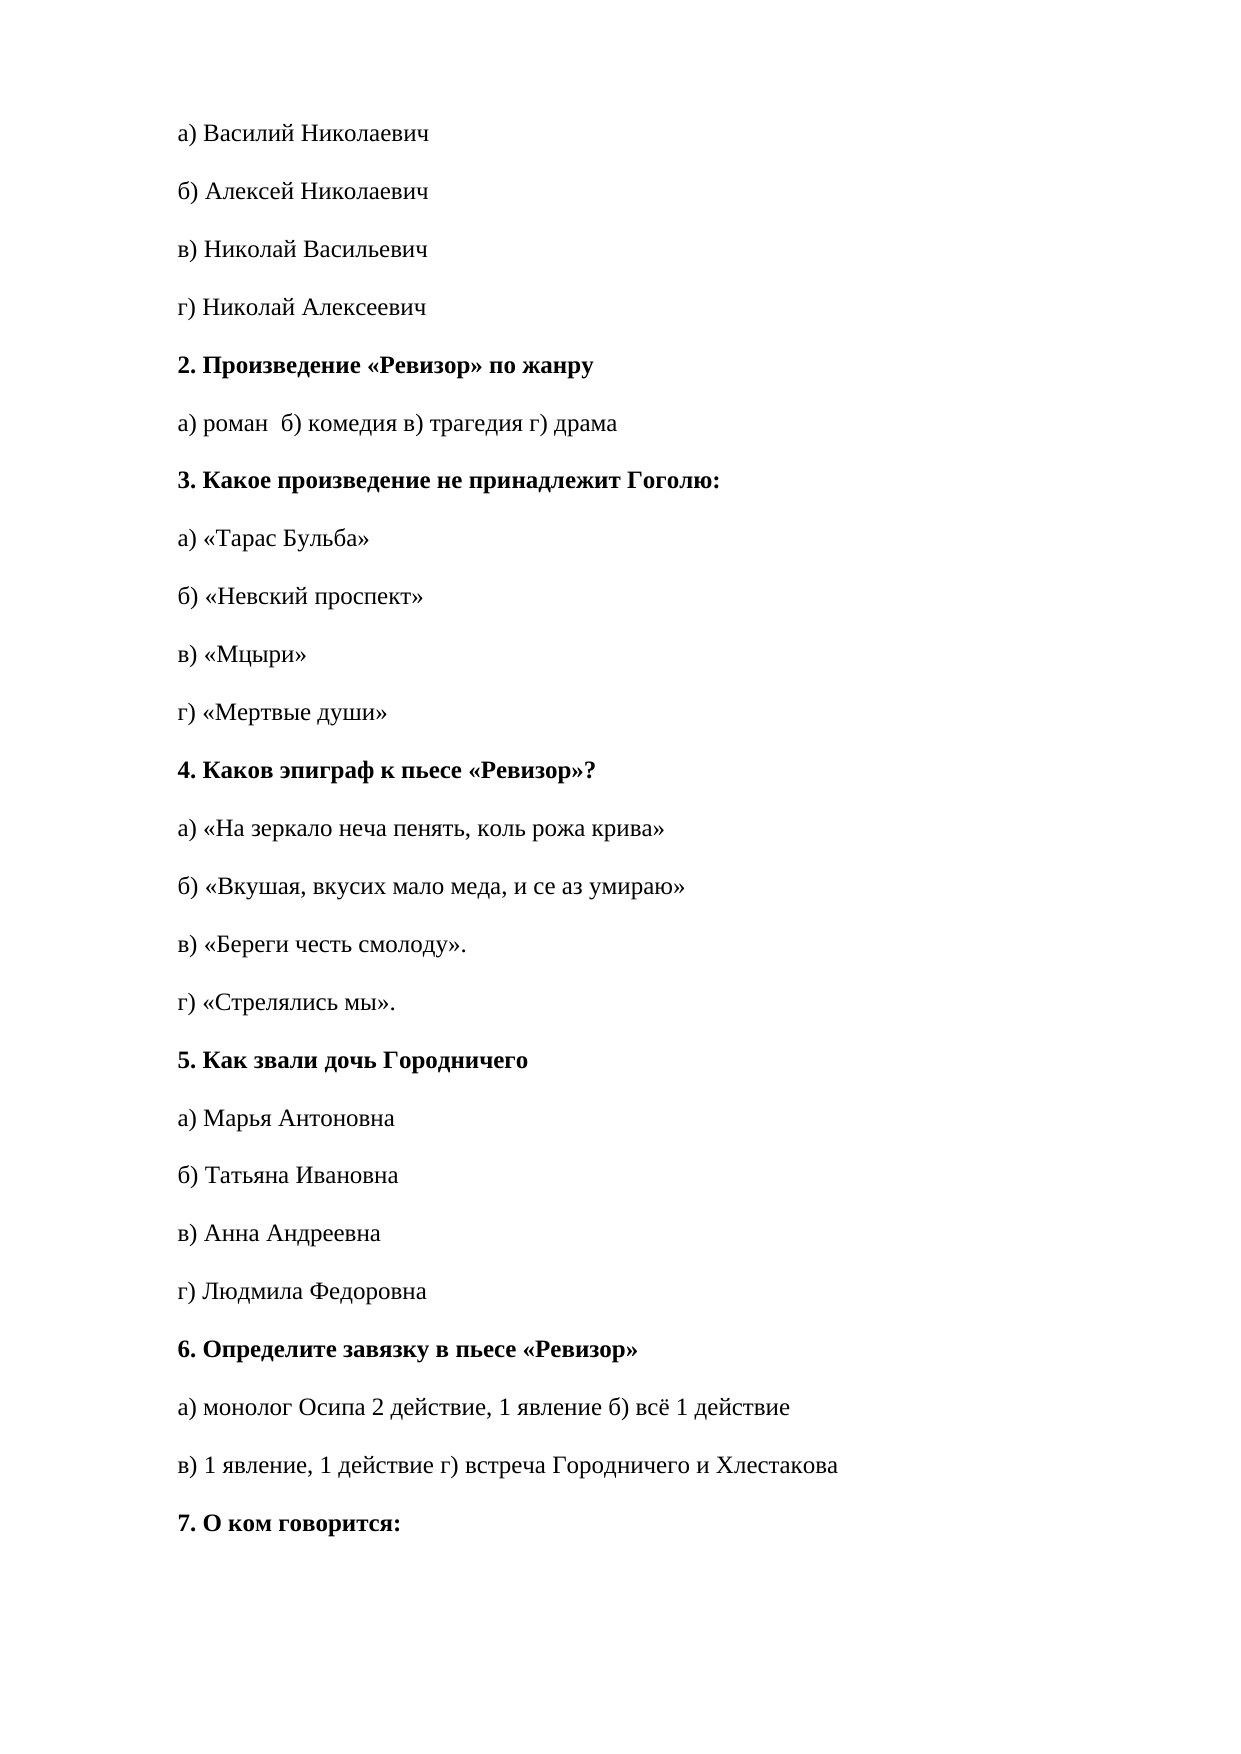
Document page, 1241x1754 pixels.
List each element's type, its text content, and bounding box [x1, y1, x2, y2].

text в) «Береги честь смолоду». [177, 929, 1152, 958]
text в) Николай Васильевич [177, 234, 1152, 263]
text а) Марья Антоновна [177, 1103, 1152, 1131]
text г) Людмила Федоровна [177, 1276, 1152, 1305]
text б) «Невский проспект» [177, 581, 1152, 610]
text б) «Вкушая, вкусих мало меда, и се аз умираю» [177, 871, 1152, 900]
text г) «Стрелялись мы». [177, 987, 1152, 1016]
text г) «Мертвые души» [177, 697, 1152, 726]
text б) Алексей Николаевич [177, 176, 1152, 205]
text а) роман б) комедия в) трагедия г) драма [177, 408, 1152, 436]
text а) монолог Осипа 2 действие, 1 явление б) всё 1 действие [177, 1392, 1152, 1421]
text 4. Каков эпиграф к пьесе «Ревизор»? [177, 755, 1152, 784]
text б) Татьяна Ивановна [177, 1161, 1152, 1189]
text в) Анна Андреевна [177, 1218, 1152, 1247]
text 3. Какое произведение не принадлежит Гоголю: [177, 466, 1152, 494]
text а) Василий Николаевич [177, 118, 1152, 147]
text 6. Определите завязку в пьесе «Ревизор» [177, 1334, 1152, 1363]
text в) 1 явление, 1 действие г) встреча Городничего и Хлестакова [177, 1450, 1152, 1479]
text в) «Мцыри» [177, 639, 1152, 668]
text а) «На зеркало неча пенять, коль рожа крива» [177, 813, 1152, 842]
text г) Николай Алексеевич [177, 292, 1152, 321]
text а) «Тарас Бульба» [177, 523, 1152, 552]
text 5. Как звали дочь Городничего [177, 1045, 1152, 1073]
text 2. Произведение «Ревизор» по жанру [177, 350, 1152, 378]
text 7. О ком говорится: [177, 1508, 1152, 1537]
